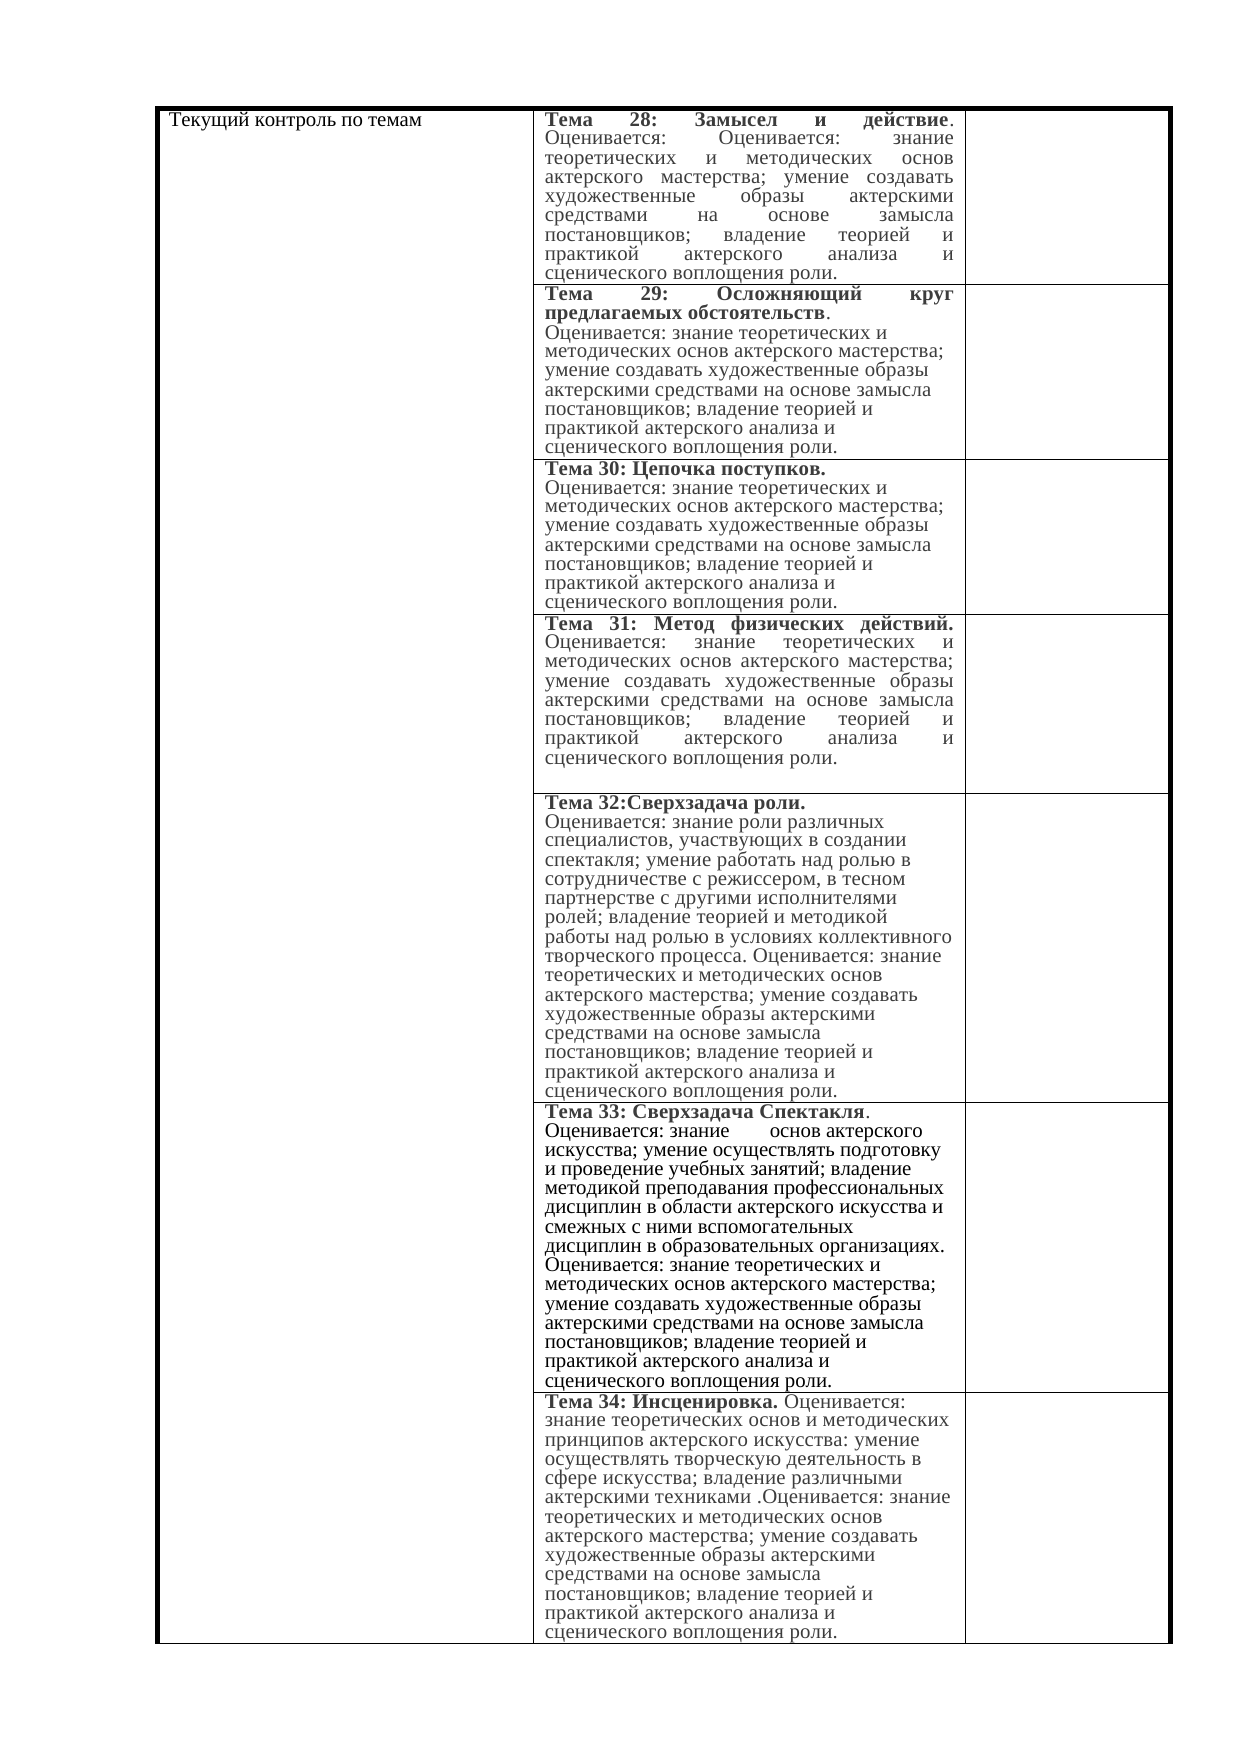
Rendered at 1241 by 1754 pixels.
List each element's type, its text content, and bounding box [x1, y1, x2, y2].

table_cell [966, 285, 1168, 458]
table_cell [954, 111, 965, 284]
table_cell Тема 29: Осложняющий круг предлагаемых обстоятельств. Оценивается: знание теоретических и методических основ актерского мастерства; умение создавать художественные образы актерскими средствами на основе замысла постановщиков; владение теорией и практикой актерского анализа и сценического воплощения роли. [534, 285, 965, 458]
table_cell [966, 615, 1168, 793]
table_cell [966, 111, 1168, 284]
table_cell Тема 34: Инсценировка. Оценивается: знание теоретических основ и методических принципов актерского искусства: умение осуществлять творческую деятельность в сфере искусства; владение различными актерскими техниками .Оценивается: знание теоретических и методических основ актерского мастерства; умение создавать художественные образы актерскими средствами на основе замысла постановщиков; владение теорией и практикой актерского анализа и сценического воплощения роли. [534, 1393, 965, 1643]
table_cell Тема 30: Цепочка поступков. Оценивается: знание теоретических и методических основ актерского мастерства; умение создавать художественные образы актерскими средствами на основе замысла постановщиков; владение теорией и практикой актерского анализа и сценического воплощения роли. [534, 460, 965, 613]
table_cell Тема 33: Сверхзадача Спектакля. Оценивается: знание основ актерского искусства; умение осуществлять подготовку и проведение учебных занятий; владение методикой преподавания профессиональных дисциплин в области актерского искусства и смежных с ними вспомогательных дисциплин в образовательных организациях. Оценивается: знание теоретических и методических основ актерского мастерства; умение создавать художественные образы актерскими средствами на основе замысла постановщиков; владение теорией и практикой актерского анализа и сценического воплощения роли. [534, 1103, 965, 1392]
table_cell Тема 32:Сверхзадача роли. Оценивается: знание роли различных специалистов, участвующих в создании спектакля; умение работать над ролью в сотрудничестве с режиссером, в тесном партнерстве с другими исполнителями ролей; владение теорией и методикой работы над ролью в условиях коллективного творческого процесса. Оценивается: знание теоретических и методических основ актерского мастерства; умение создавать художественные образы актерскими средствами на основе замысла постановщиков; владение теорией и практикой актерского анализа и сценического воплощения роли. [534, 794, 965, 1102]
table_cell [966, 460, 1168, 613]
table_cell Тема 31: Метод физических действий. Оценивается: знание теоретических и методических основ актерского мастерства; умение создавать художественные образы актерскими средствами на основе замысла постановщиков; владение теорией и практикой актерского анализа и сценического воплощения роли. [534, 615, 965, 793]
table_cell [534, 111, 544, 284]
table_cell [966, 1393, 1168, 1643]
table_cell Текущий контроль по темам [160, 111, 533, 1643]
table_cell [966, 1103, 1168, 1392]
table_cell [966, 794, 1168, 1102]
